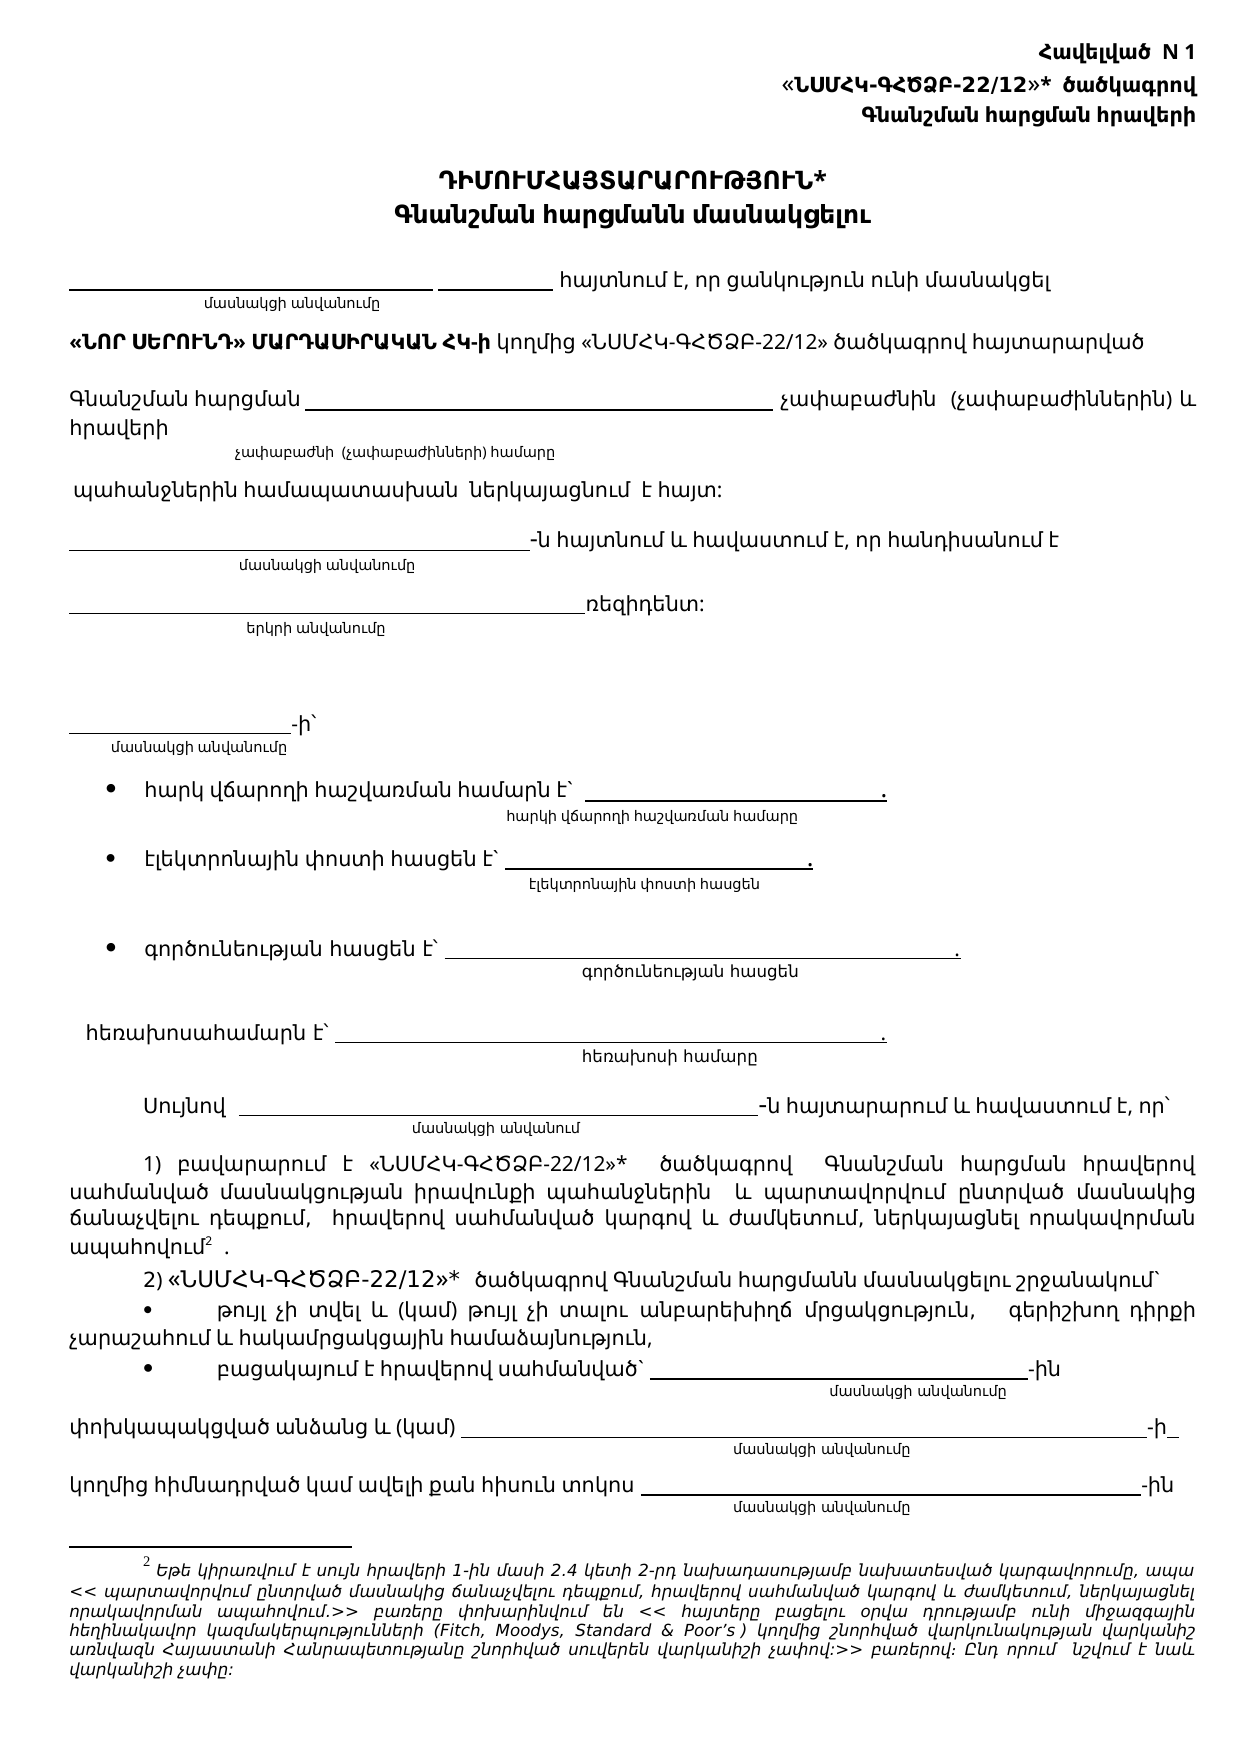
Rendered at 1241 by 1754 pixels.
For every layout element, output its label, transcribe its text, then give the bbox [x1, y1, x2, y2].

text Գնանշման հարցման չափաբաժնին (չափաբաժիններին) և հրավերի [69, 384, 1196, 441]
list հարկ վճարողի հաշվառման համարն է` . [107, 771, 1196, 805]
text գործունեության հասցեն [69, 962, 1196, 982]
text հեռախոսահամարն է՝ . [69, 1018, 1196, 1046]
text մասնակցի անվանումը [69, 1383, 1196, 1412]
text 1) բավարարում է «ՆՍՄՀԿ-ԳՀԾՁԲ-22/12»* ծածկագրով Գնանշման հարցման հրավերով սահմանված մասնակցության իրավունքի պահանջներին և պարտավորվում ընտրված մասնակից ճանաչվելու դեպքում, հրավերով սահմանված կարգով և ժամկետում, ներկայացնել որակավորման ապահովում . [69, 1149, 1196, 1261]
text էլեկտրոնային փոստի հասցեն [69, 873, 1196, 907]
text պահանջներին համապատասխան ներկայացնում է հայտ: [69, 475, 1196, 504]
text հայտնում է, որ ցանկություն ունի մասնակցել [69, 265, 1196, 293]
text մասնակցի անվանումը [69, 293, 1196, 327]
text Գնանշման հարցման հրավերի [69, 100, 1196, 128]
text 2) «ՆՍՄՀԿ-ԳՀԾՁԲ-22/12»* ծածկագրով Գնանշման հարցմանն մասնակցելու շրջանակում` [69, 1261, 1196, 1295]
text Հավելված N 1 [69, 37, 1196, 66]
list էլեկտրոնային փոստի հասցեն է` . [107, 839, 1196, 873]
text ԴԻՄՈՒՄՀԱՅՏԱՐԱՐՈՒԹՅՈՒՆ* [69, 162, 1196, 197]
text ռեզիդենտ: [69, 589, 1196, 617]
text կողմից հիմնադրված կամ ավելի քան հիսուն տոկոս -ին [69, 1470, 1196, 1498]
text «ՆՍՄՀԿ-ԳՀԾՁԲ-22/12»* ծածկագրով [69, 66, 1196, 100]
text մասնակցի անվանումը [69, 737, 1196, 771]
text հեռախոսի համարը [69, 1046, 1196, 1066]
text մասնակցի անվանումը [69, 555, 1196, 589]
list գործունեության հասցեն է՝ . [107, 934, 1196, 962]
list թույլ չի տվել և (կամ) թույլ չի տալու անբարեխիղճ մրցակցություն, գերիշխող դիրքի չարաշահում և հակամրցակցային համաձայնություն, [69, 1295, 1196, 1352]
text մասնակցի անվանումը [69, 1498, 1196, 1528]
text չափաբաժնի (չափաբաժինների) համարը [69, 441, 1196, 475]
text -ի՝ [69, 709, 1196, 737]
text մասնակցի անվանումը [69, 1441, 1196, 1470]
text Սույնով -ն հայտարարում և հավաստում է, որ՝ [69, 1090, 1196, 1119]
text հարկի վճարողի հաշվառման համարը [69, 805, 1196, 839]
text -ն հայտնում և հավաստում է, որ հանդիսանում է [69, 521, 1196, 555]
subtitle Գնանշման հարցմանն մասնակցելու [69, 197, 1196, 231]
text փոխկապակցված անձանց և (կամ) -ի [69, 1412, 1196, 1441]
text մասնակցի անվանում [69, 1119, 1196, 1149]
list բացակայում է հրավերով սահմանված` -ին [69, 1352, 1196, 1383]
text երկրի անվանումը [69, 617, 1196, 651]
text «ՆՈՐ ՍԵՐՈՒՆԴ» ՄԱՐԴԱՍԻՐԱԿԱՆ ՀԿ-ի կողմից «ՆՍՄՀԿ-ԳՀԾՁԲ-22/12» ծածկագրով հայտարարված [69, 327, 1196, 356]
